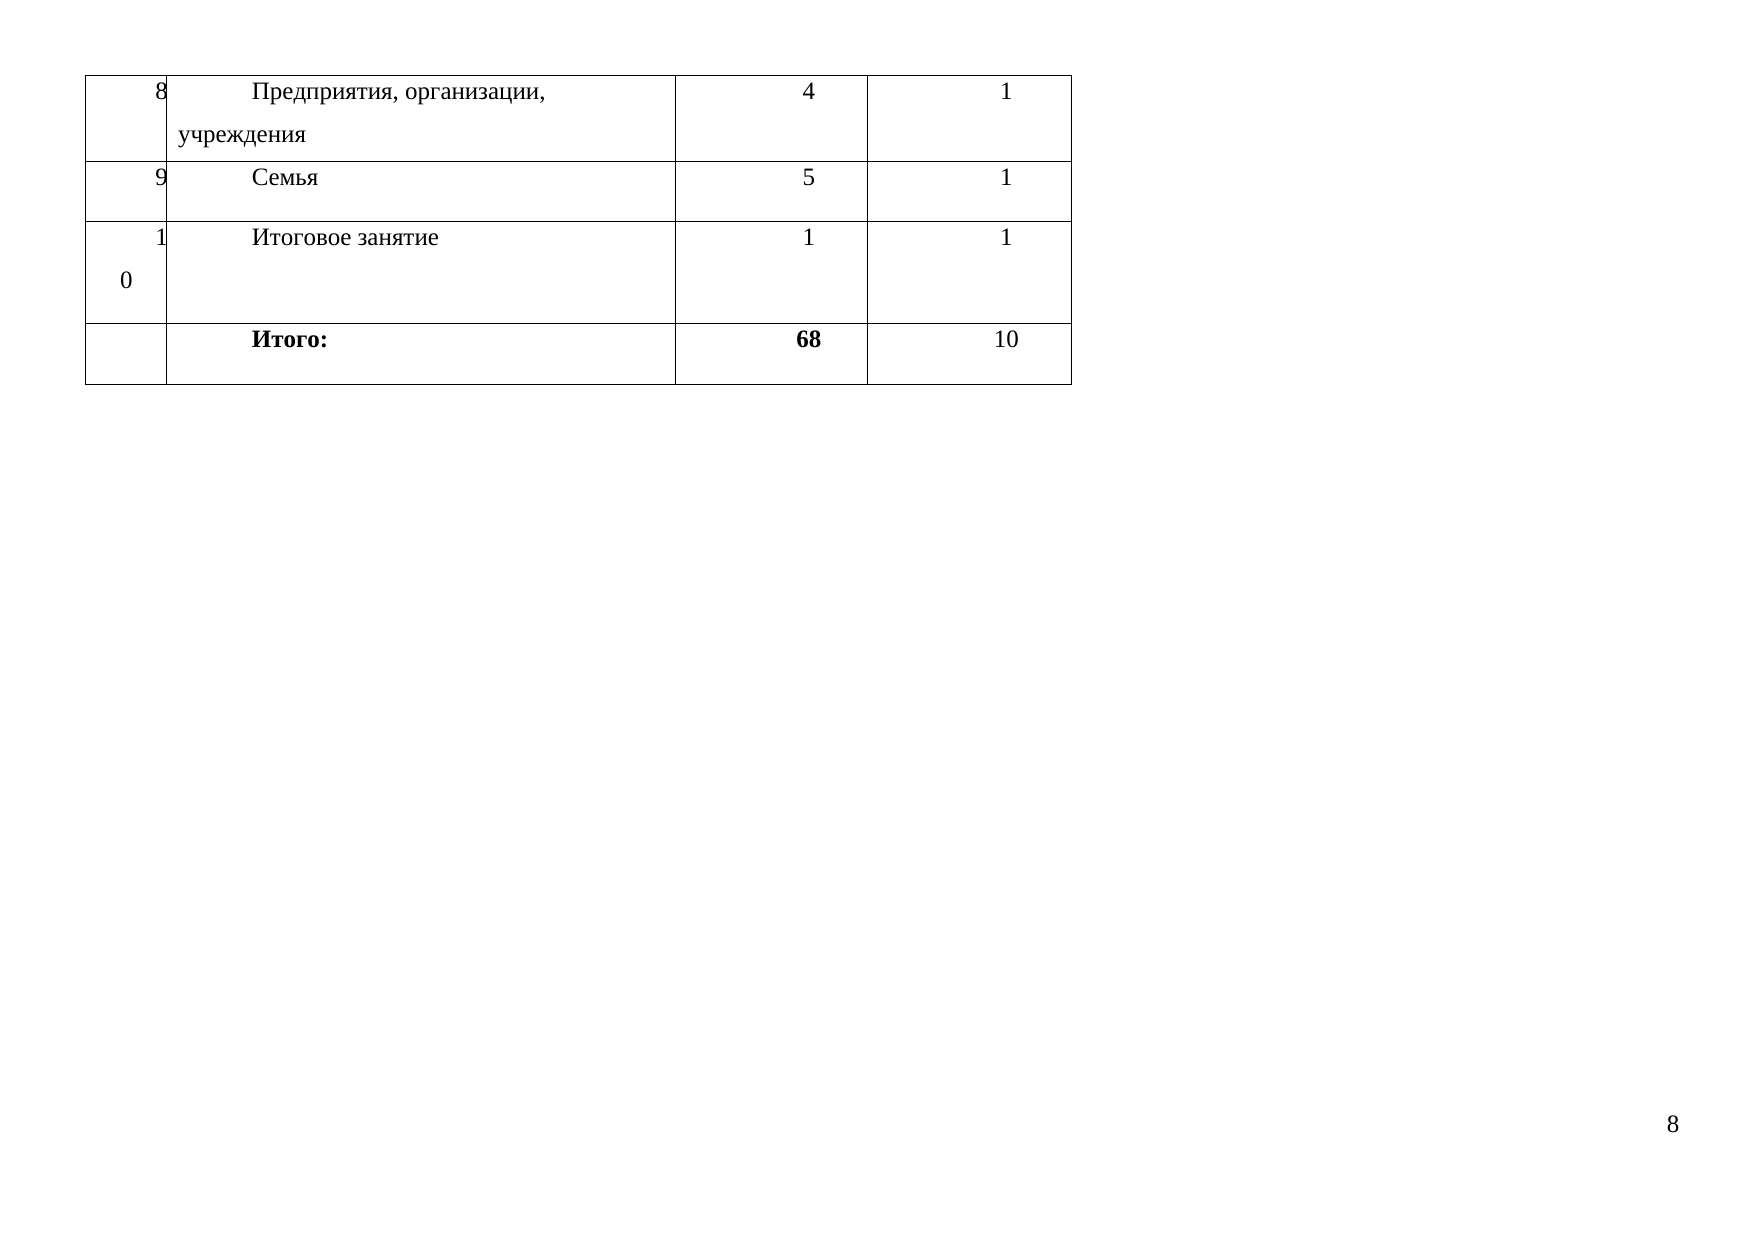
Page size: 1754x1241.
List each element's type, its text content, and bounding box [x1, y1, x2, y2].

table_cell 9 [86, 162, 166, 221]
table_cell 1 [868, 76, 1071, 161]
table_cell 5 [676, 162, 867, 221]
table_cell Итоговое занятие [167, 222, 675, 323]
table_cell [86, 324, 166, 384]
table_cell 8 [86, 76, 166, 161]
table_cell Семья [167, 162, 675, 221]
table_cell 1 [676, 222, 867, 323]
table_cell 10 [86, 222, 166, 323]
table_cell Предприятия, организации, учреждения [167, 76, 675, 161]
table_cell 10 [868, 324, 1071, 384]
table_cell 1 [868, 162, 1071, 221]
table_cell Итого: [167, 324, 675, 384]
table_cell 1 [868, 222, 1071, 323]
table_cell 68 [676, 324, 867, 384]
table_cell 4 [676, 76, 867, 161]
